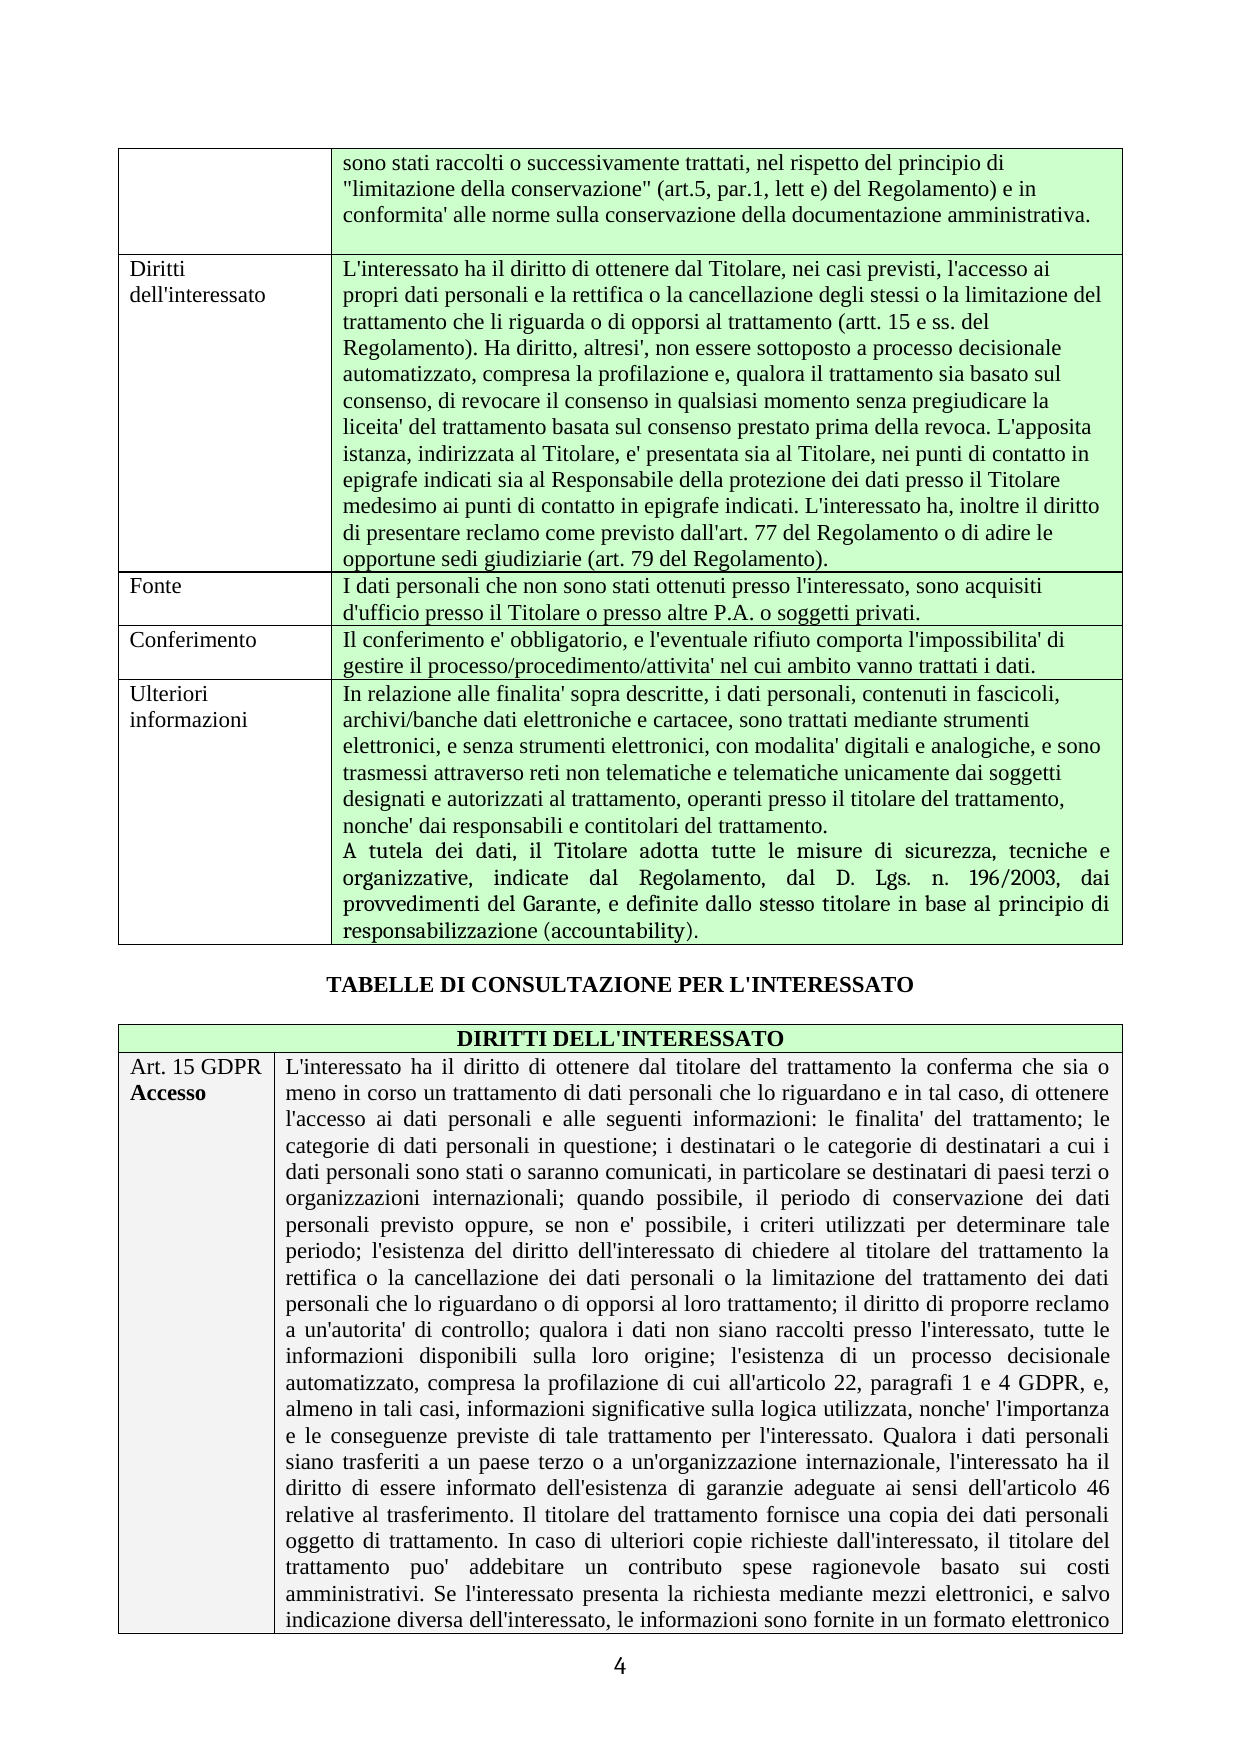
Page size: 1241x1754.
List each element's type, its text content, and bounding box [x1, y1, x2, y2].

table_cell In relazione alle finalita' sopra descritte, i dati personali, contenuti in fascicoli, archivi/banche dati elettroniche e cartacee, sono trattati mediante strumenti elettronici, e senza strumenti elettronici, con modalita' digitali e analogiche, e sono trasmessi attraverso reti non telematiche e telematiche unicamente dai soggetti designati e autorizzati al trattamento, operanti presso il titolare del trattamento, nonche' dai responsabili e contitolari del trattamento. A tutela dei dati, il Titolare adotta tutte le misure di sicurezza, tecniche e organizzative, indicate dal Regolamento, dal D. Lgs. n. 196/2003, dai provvedimenti del Garante, e definite dallo stesso titolare in base al principio di responsabilizzazione (accountability). [332, 680, 1122, 944]
table_cell I dati personali che non sono stati ottenuti presso l'interessato, sono acquisiti d'ufficio presso il Titolare o presso altre P.A. o soggetti privati. [332, 573, 1122, 625]
table_cell L'interessato ha il diritto di ottenere dal Titolare, nei casi previsti, l'accesso ai propri dati personali e la rettifica o la cancellazione degli stessi o la limitazione del trattamento che li riguarda o di opporsi al trattamento (artt. 15 e ss. del Regolamento). Ha diritto, altresi', non essere sottoposto a processo decisionale automatizzato, compresa la profilazione e, qualora il trattamento sia basato sul consenso, di revocare il consenso in qualsiasi momento senza pregiudicare la liceita' del trattamento basata sul consenso prestato prima della revoca. L'apposita istanza, indirizzata al Titolare, e' presentata sia al Titolare, nei punti di contatto in epigrafe indicati sia al Responsabile della protezione dei dati presso il Titolare medesimo ai punti di contatto in epigrafe indicati. L'interessato ha, inoltre il diritto di presentare reclamo come previsto dall'art. 77 del Regolamento o di adire le opportune sedi giudiziarie (art. 79 del Regolamento). [332, 255, 1122, 571]
table_cell Diritti dell'interessato [119, 255, 331, 571]
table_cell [275, 1053, 1122, 1632]
table_cell Il conferimento e' obbligatorio, e l'eventuale rifiuto comporta l'impossibilita' di gestire il processo/procedimento/attivita' nel cui ambito vanno trattati i dati. [332, 626, 1122, 679]
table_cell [332, 149, 1122, 254]
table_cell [119, 149, 331, 254]
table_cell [119, 1053, 274, 1632]
table_cell Ulteriori informazioni [119, 680, 331, 944]
table_header DIRITTI DELL'INTERESSATO [119, 1025, 1122, 1052]
table_cell Conferimento [119, 626, 331, 679]
table_cell Fonte [119, 573, 331, 625]
text TABELLE DI CONSULTAZIONE PER L'INTERESSATO [118, 972, 1122, 998]
